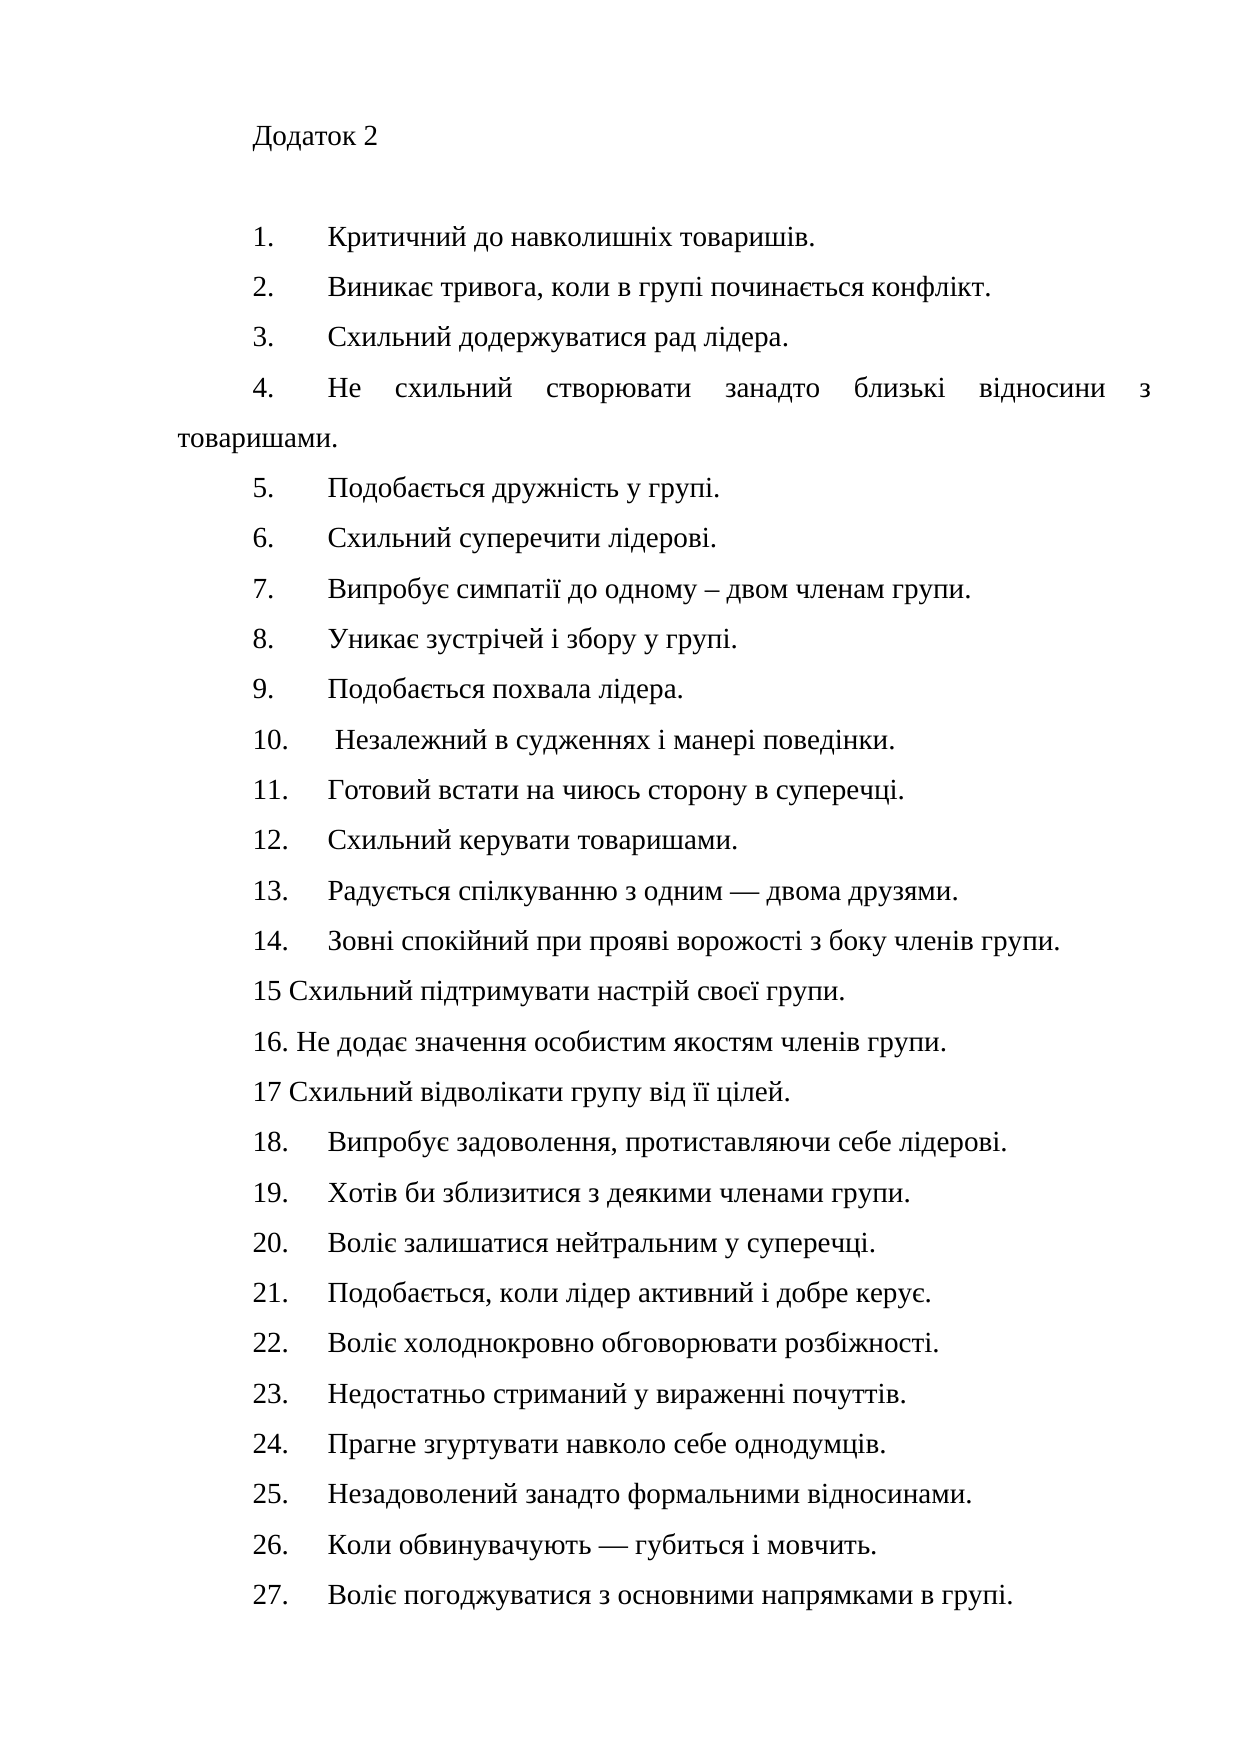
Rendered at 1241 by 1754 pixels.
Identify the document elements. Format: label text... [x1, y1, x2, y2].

list Незалежний в судженнях і манері поведінки. [177, 722, 1152, 755]
list Схильний додержуватися рад лідера. [177, 319, 1152, 353]
text Додаток 2 [177, 118, 1152, 152]
list Схильний керувати товаришами. [177, 822, 1152, 856]
list Подобається дружність у групі. [177, 470, 1152, 504]
list Прагне згуртувати навколо себе однодумців. [177, 1426, 1152, 1460]
list Воліє погоджуватися з основними напрямками в групі. [177, 1577, 1152, 1611]
list Схильний суперечити лідерові. [177, 521, 1152, 554]
text 16. Не додає значення особистим якостям членів групи. [177, 1024, 1152, 1057]
list Радується спілкуванню з одним — двома друзями. [177, 873, 1152, 906]
list Критичний до навколишніх товаришів. [177, 219, 1152, 252]
list Випробує симпатії до одному – двом членам групи. [177, 571, 1152, 604]
list Воліє залишатися нейтральним у суперечці. [177, 1225, 1152, 1258]
list Хотів би зблизитися з деякими членами групи. [177, 1175, 1152, 1208]
list Недостатньо стриманий у вираженні почуттів. [177, 1376, 1152, 1409]
list Виникає тривога, коли в групі починається конфлікт. [177, 269, 1152, 303]
list Коли обвинувачують — губиться і мовчить. [177, 1527, 1152, 1560]
list Уникає зустрічей і збору у групі. [177, 621, 1152, 655]
list Готовий встати на чиюсь сторону в суперечці. [177, 772, 1152, 806]
list Незадоволений занадто формальними відносинами. [177, 1477, 1152, 1510]
list Випробує задоволення, протиставляючи себе лідерові. [177, 1124, 1152, 1158]
list Подобається похвала лідера. [177, 672, 1152, 705]
text 15 Схильний підтримувати настрій своєї групи. [177, 973, 1152, 1007]
list Воліє холоднокровно обговорювати розбіжності. [177, 1326, 1152, 1359]
text 17 Схильний відволікати групу від її цілей. [177, 1074, 1152, 1108]
list Подобається, коли лідер активний і добре керує. [177, 1275, 1152, 1309]
list Не схильний створювати занадто близькі відносини з товаришами. [177, 370, 1152, 453]
list Зовні спокійний при прояві ворожості з боку членів групи. [177, 923, 1152, 957]
